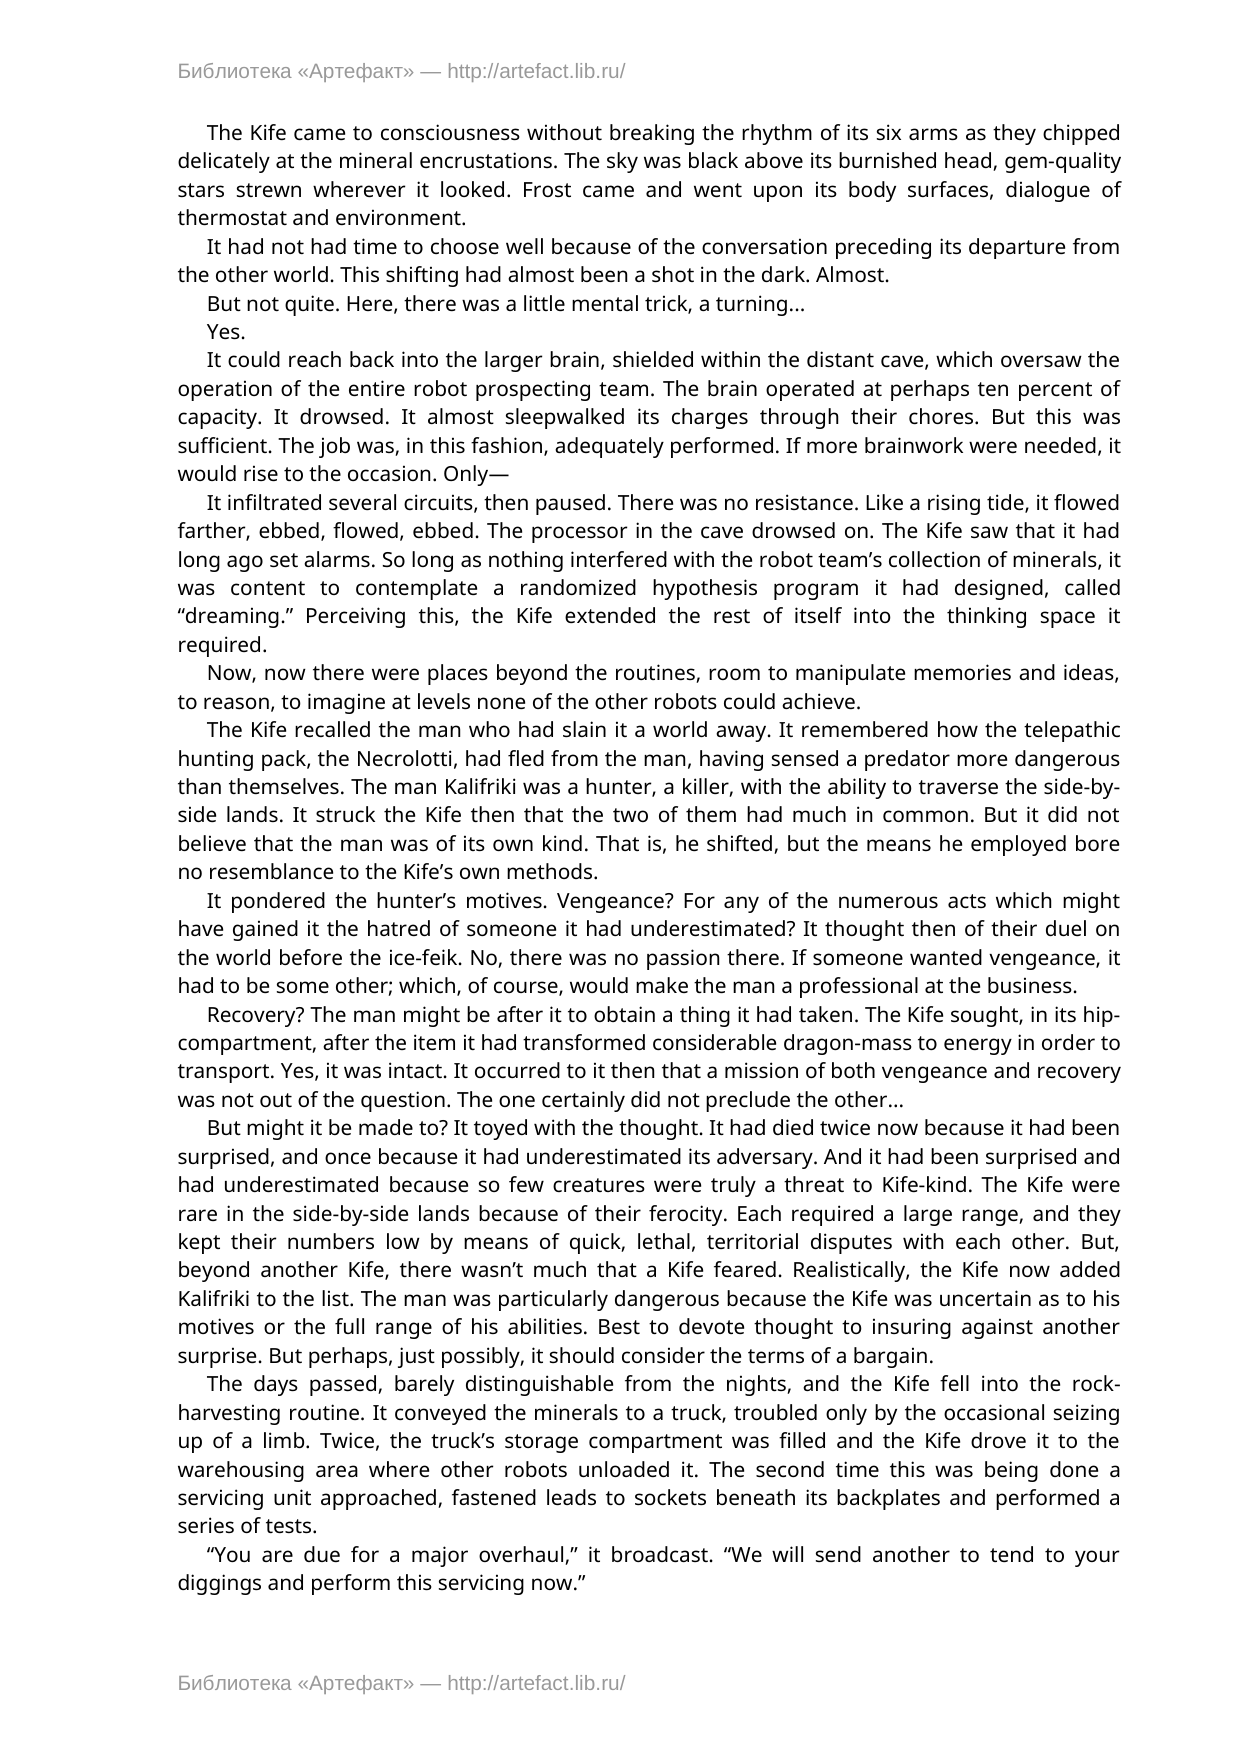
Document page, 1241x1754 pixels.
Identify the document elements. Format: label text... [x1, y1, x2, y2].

text The Kife came to consciousness without breaking the rhythm of its six arms as they chipped delicately at the mineral encrustations. The sky was black above its burnished head, gem-quality stars strewn wherever it looked. Frost came and went upon its body surfaces, dialogue of thermostat and environment. [177, 118, 1122, 232]
text The days passed, barely distinguishable from the nights, and the Kife fell into the rock-harvesting routine. It conveyed the minerals to a truck, troubled only by the occasional seizing up of a limb. Twice, the truck’s storage compartment was filled and the Kife drove it to the warehousing area where other robots unloaded it. The second time this was being done a servicing unit approached, fastened leads to sockets beneath its backplates and performed a series of tests. [177, 1369, 1122, 1540]
text But might it be made to? It toyed with the thought. It had died twice now because it had been surprised, and once because it had underestimated its adversary. And it had been surprised and had underestimated because so few creatures were truly a threat to Kife-kind. The Kife were rare in the side-by-side lands because of their ferocity. Each required a large range, and they kept their numbers low by means of quick, lethal, territorial disputes with each other. But, beyond another Kife, there wasn’t much that a Kife feared. Realistically, the Kife now added Kalifriki to the list. The man was particularly dangerous because the Kife was uncertain as to his motives or the full range of his abilities. Best to devote thought to insuring against another surprise. But perhaps, just possibly, it should consider the terms of a bargain. [177, 1113, 1122, 1369]
text Now, now there were places beyond the routines, room to manipulate memories and ideas, to reason, to imagine at levels none of the other robots could achieve. [177, 658, 1122, 715]
text It pondered the hunter’s motives. Vengeance? For any of the numerous acts which might have gained it the hatred of someone it had underestimated? It thought then of their duel on the world before the ice-feik. No, there was no passion there. If someone wanted vengeance, it had to be some other; which, of course, would make the man a professional at the business. [177, 886, 1122, 1000]
text Recovery? The man might be after it to obtain a thing it had taken. The Kife sought, in its hip-compartment, after the item it had transformed considerable dragon-mass to energy in order to transport. Yes, it was intact. It occurred to it then that a mission of both vengeance and recovery was not out of the question. The one certainly did not preclude the other... [177, 1000, 1122, 1113]
text “You are due for a major overhaul,” it broadcast. “We will send another to tend to your diggings and perform this servicing now.” [177, 1540, 1122, 1597]
text It had not had time to choose well because of the conversation preceding its departure from the other world. This shifting had almost been a shot in the dark. Almost. [177, 232, 1122, 289]
text But not quite. Here, there was a little mental trick, a turning... [177, 289, 1122, 317]
text It infiltrated several circuits, then paused. There was no resistance. Like a rising tide, it flowed farther, ebbed, flowed, ebbed. The processor in the cave drowsed on. The Kife saw that it had long ago set alarms. So long as nothing interfered with the robot team’s collection of minerals, it was content to contemplate a randomized hypothesis program it had designed, called “dreaming.” Perceiving this, the Kife extended the rest of itself into the thinking space it required. [177, 488, 1122, 658]
text It could reach back into the larger brain, shielded within the distant cave, which oversaw the operation of the entire robot prospecting team. The brain operated at perhaps ten percent of capacity. It drowsed. It almost sleepwalked its charges through their chores. But this was sufficient. The job was, in this fashion, adequately performed. If more brainwork were needed, it would rise to the occasion. Only⁠— [177, 346, 1122, 488]
text Yes. [177, 317, 1122, 346]
text The Kife recalled the man who had slain it a world away. It remembered how the telepathic hunting pack, the Necrolotti, had fled from the man, having sensed a predator more dangerous than themselves. The man Kalifriki was a hunter, a killer, with the ability to traverse the side-by-side lands. It struck the Kife then that the two of them had much in common. But it did not believe that the man was of its own kind. That is, he shifted, but the means he employed bore no resemblance to the Kife’s own methods. [177, 715, 1122, 886]
